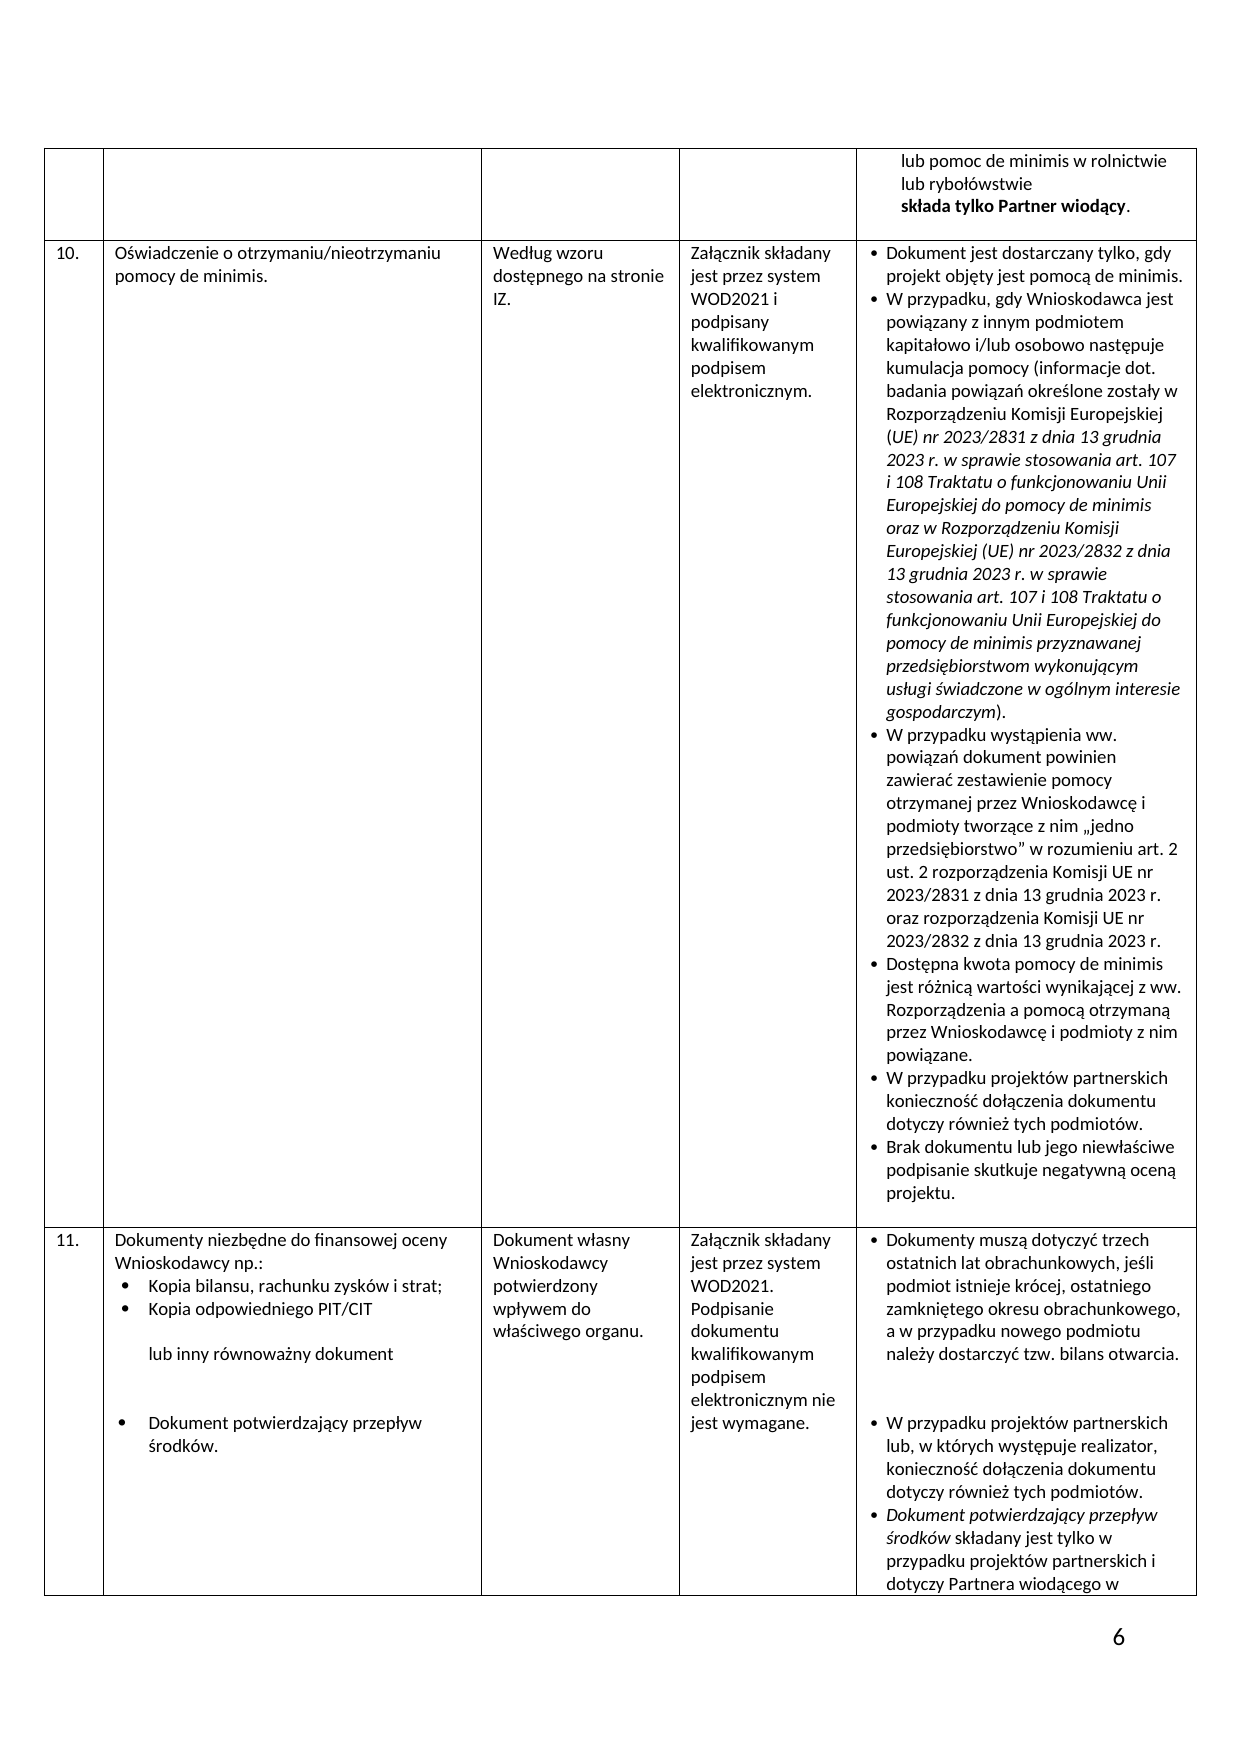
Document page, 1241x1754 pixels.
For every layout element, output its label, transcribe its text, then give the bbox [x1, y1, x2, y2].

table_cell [857, 1228, 1196, 1594]
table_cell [104, 149, 481, 240]
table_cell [680, 1228, 856, 1594]
table_cell 9. [45, 149, 103, 240]
table_cell 11. [45, 1228, 103, 1594]
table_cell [104, 1228, 481, 1594]
table_cell Załącznik składany jest przez system WOD2021 i podpisany kwalifikowanym podpisem elektronicznym. [680, 241, 856, 1227]
table_cell Według wzoru dostępnego na stronie IZ. [482, 241, 679, 1227]
table_cell Oświadczenie o otrzymaniu/nieotrzymaniu pomocy de minimis. [104, 241, 481, 1227]
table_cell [680, 149, 856, 240]
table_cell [482, 149, 679, 240]
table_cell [482, 1228, 679, 1594]
table_cell Dokument jest dostarczany tylko, gdy projekt objęty jest pomocą de minimis. W przypadku, gdy Wnioskodawca jest powiązany z innym podmiotem kapitałowo i/lub osobowo następuje kumulacja pomocy (informacje dot. badania powiązań określone zostały w Rozporządzeniu Komisji Europejskiej (UE) nr 2023/2831 z dnia 13 grudnia 2023 r. w sprawie stosowania art. 107 i 108 Traktatu o funkcjonowaniu Unii Europejskiej do pomocy de minimis oraz w Rozporządzeniu Komisji Europejskiej (UE) nr 2023/2832 z dnia 13 grudnia 2023 r. w sprawie stosowania art. 107 i 108 Traktatu o funkcjonowaniu Unii Europejskiej do pomocy de minimis przyznawanej przedsiębiorstwom wykonującym usługi świadczone w ogólnym interesie gospodarczym). W przypadku wystąpienia ww. powiązań dokument powinien zawierać zestawienie pomocy otrzymanej przez Wnioskodawcę i podmioty tworzące z nim „jedno przedsiębiorstwo” w rozumieniu art. 2 ust. 2 rozporządzenia Komisji UE nr 2023/2831 z dnia 13 grudnia 2023 r. oraz rozporządzenia Komisji UE nr 2023/2832 z dnia 13 grudnia 2023 r. Dostępna kwota pomocy de minimis jest różnicą wartości wynikającej z ww. Rozporządzenia a pomocą otrzymaną przez Wnioskodawcę i podmioty z nim powiązane. W przypadku projektów partnerskich konieczność dołączenia dokumentu dotyczy również tych podmiotów. Brak dokumentu lub jego niewłaściwe podpisanie skutkuje negatywną oceną projektu. [857, 241, 1196, 1227]
table_cell 10. [45, 241, 103, 1227]
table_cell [857, 149, 1196, 240]
